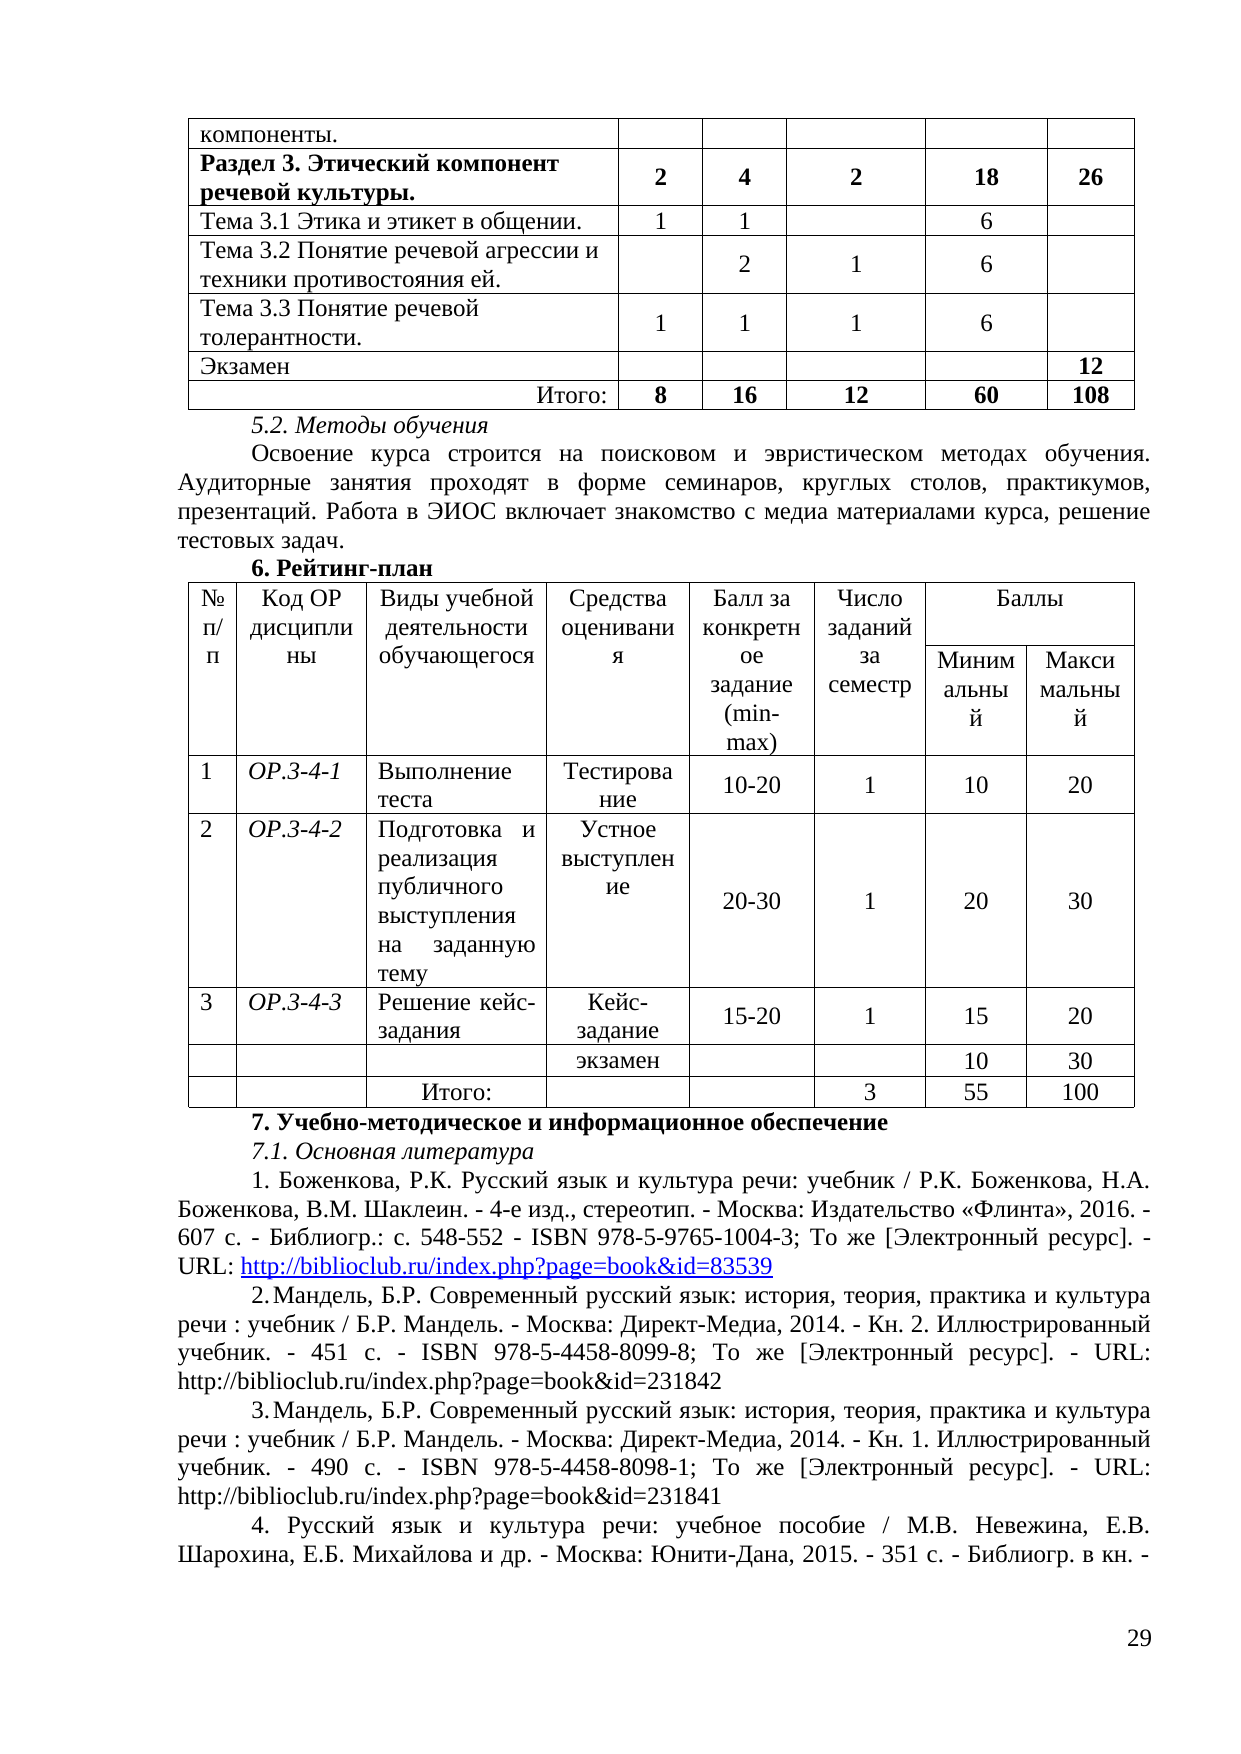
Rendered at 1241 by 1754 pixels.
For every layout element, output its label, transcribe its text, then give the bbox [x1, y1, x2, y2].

table_cell [619, 119, 702, 147]
table_cell Максимальный [1027, 646, 1134, 755]
table_cell [926, 352, 1047, 380]
table_cell 30 [1027, 814, 1134, 986]
table_cell 6 [926, 236, 1047, 293]
table_cell 20 [1027, 756, 1134, 813]
table_cell Тема 3.3 Понятие речевой толерантности. [189, 294, 618, 351]
table_cell 30 [1027, 1045, 1134, 1076]
table_cell 10 [926, 1045, 1026, 1076]
text 6. Рейтинг-план [177, 553, 1152, 582]
table_cell 2 [619, 149, 702, 205]
text 7. Учебно-методическое и информационное обеспечение [177, 1107, 1152, 1136]
table_cell 15-20 [690, 988, 814, 1044]
table_cell [1048, 294, 1134, 351]
table_cell [787, 352, 925, 380]
table_cell 12 [787, 381, 925, 409]
table_cell 2 [787, 149, 925, 205]
table_cell [367, 1045, 546, 1076]
table_cell 1 [787, 294, 925, 351]
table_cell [189, 119, 618, 147]
table_cell 55 [926, 1077, 1026, 1107]
table_cell [1048, 206, 1134, 235]
table_cell 1 [189, 756, 236, 813]
table_cell 18 [926, 149, 1047, 205]
table_cell 10-20 [690, 756, 814, 813]
table_cell 6 [926, 119, 1047, 147]
table_cell [1048, 236, 1134, 293]
table_cell [1048, 119, 1134, 147]
table_header Число заданий за семестр [815, 583, 925, 755]
table_cell Подготовка и реализация публичного выступления на заданную тему [367, 814, 546, 986]
table_cell 1 [703, 294, 786, 351]
table_cell Итого: [189, 381, 618, 409]
text Освоение курса строится на поисковом и эвристическом методах обучения. Аудиторные занятия проходят в форме семинаров, круглых столов, практикумов, презентаций. Работа в ЭИОС включает знакомство с медиа материалами курса, решение тестовых задач. [177, 438, 1152, 553]
table_cell 3 [815, 1077, 925, 1107]
table_cell 20 [1027, 988, 1134, 1044]
table_cell 1 [619, 294, 702, 351]
table_cell 1 [703, 206, 786, 235]
table_cell 1 [619, 206, 702, 235]
text 3. Мандель, Б.Р. Современный русский язык: история, теория, практика и культура речи : учебник / Б.Р. Мандель. - Москва: Директ-Медиа, 2014. - Кн. 1. Иллюстрированный учебник. - 490 с. - ISBN 978-5-4458-8098-1; То же [Электронный ресурс]. - URL: http://biblioclub.ru/index.php?page=book&id=231841 [177, 1395, 1152, 1510]
table_cell 1 [815, 756, 925, 813]
table_header Виды учебной деятельности обучающегося [367, 583, 546, 755]
table_cell [237, 1045, 366, 1076]
table_cell [547, 1077, 689, 1107]
table_cell Тема 3.2 Понятие речевой агрессии и техники противостояния ей. [189, 236, 618, 293]
table_cell 20-30 [690, 814, 814, 986]
table_cell [690, 1045, 814, 1076]
table_cell [690, 1077, 814, 1107]
table_cell Тестирование [547, 756, 689, 813]
table_cell 1 [787, 119, 925, 147]
table_header Балл за конкретное задание (min-max) [690, 583, 814, 755]
table_cell ОР.3-4-1 [237, 756, 366, 813]
table_cell 60 [926, 381, 1047, 409]
table_header Средства оценивания [547, 583, 689, 755]
table_cell [189, 1077, 236, 1107]
table_cell 4 [703, 149, 786, 205]
table_cell Минимальный [926, 646, 1026, 755]
table_cell ОР.3-4-2 [237, 814, 366, 986]
table_cell 10 [926, 756, 1026, 813]
table_cell Решение кейс-задания [367, 988, 546, 1044]
table_cell Тема 3.1 Этика и этикет в общении. [189, 206, 618, 235]
table_cell 100 [1027, 1077, 1134, 1107]
table_cell 2 [703, 236, 786, 293]
table_cell [619, 236, 702, 293]
table_cell 26 [1048, 149, 1134, 205]
table_cell Выполнение теста [367, 756, 546, 813]
table_cell 8 [619, 381, 702, 409]
table_cell 20 [926, 814, 1026, 986]
table_cell [703, 352, 786, 380]
table_cell 12 [1048, 352, 1134, 380]
table_cell 2 [703, 119, 786, 147]
text 5.2. Методы обучения [177, 410, 1152, 438]
table_cell [815, 1045, 925, 1076]
table_cell 6 [926, 206, 1047, 235]
table_cell Экзамен [189, 352, 618, 380]
table_cell Кейс-задание [547, 988, 689, 1044]
table_cell 6 [926, 294, 1047, 351]
table_cell 15 [926, 988, 1026, 1044]
table_cell [787, 206, 925, 235]
table_header № п/п [189, 583, 236, 755]
table_cell [619, 352, 702, 380]
table_cell [237, 1077, 366, 1107]
table_cell 1 [815, 988, 925, 1044]
text 7.1. Основная литература [177, 1136, 1152, 1165]
text 1. Боженкова, Р.К. Русский язык и культура речи: учебник / Р.К. Боженкова, Н.А. Боженкова, В.М. Шаклеин. - 4-е изд., стереотип. - Москва: Издательство «Флинта», 2016. - 607 с. - Библиогр.: с. 548-552 - ISBN 978-5-9765-1004-3; То же [Электронный ресурс]. - URL: http://biblioclub.ru/index.php?page=book&id=83539 [177, 1165, 1152, 1280]
text 2. Мандель, Б.Р. Современный русский язык: история, теория, практика и культура речи : учебник / Б.Р. Мандель. - Москва: Директ-Медиа, 2014. - Кн. 2. Иллюстрированный учебник. - 451 с. - ISBN 978-5-4458-8099-8; То же [Электронный ресурс]. - URL: http://biblioclub.ru/index.php?page=book&id=231842 [177, 1280, 1152, 1395]
table_cell 16 [703, 381, 786, 409]
table_cell Устное выступление [547, 814, 689, 986]
table_cell 1 [815, 814, 925, 986]
table_cell 1 [787, 236, 925, 293]
table_cell экзамен [547, 1045, 689, 1076]
table_header Баллы [926, 583, 1134, 645]
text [177, 1510, 1152, 1567]
table_cell [189, 1045, 236, 1076]
table_cell 108 [1048, 381, 1134, 409]
table_cell Итого: [367, 1077, 546, 1107]
table_cell ОР.3-4-3 [237, 988, 366, 1044]
table_header Код ОР дисциплины [237, 583, 366, 755]
table_cell Раздел 3. Этический компонент речевой культуры. [189, 149, 618, 205]
table_cell 3 [189, 988, 236, 1044]
table_cell 2 [189, 814, 236, 986]
